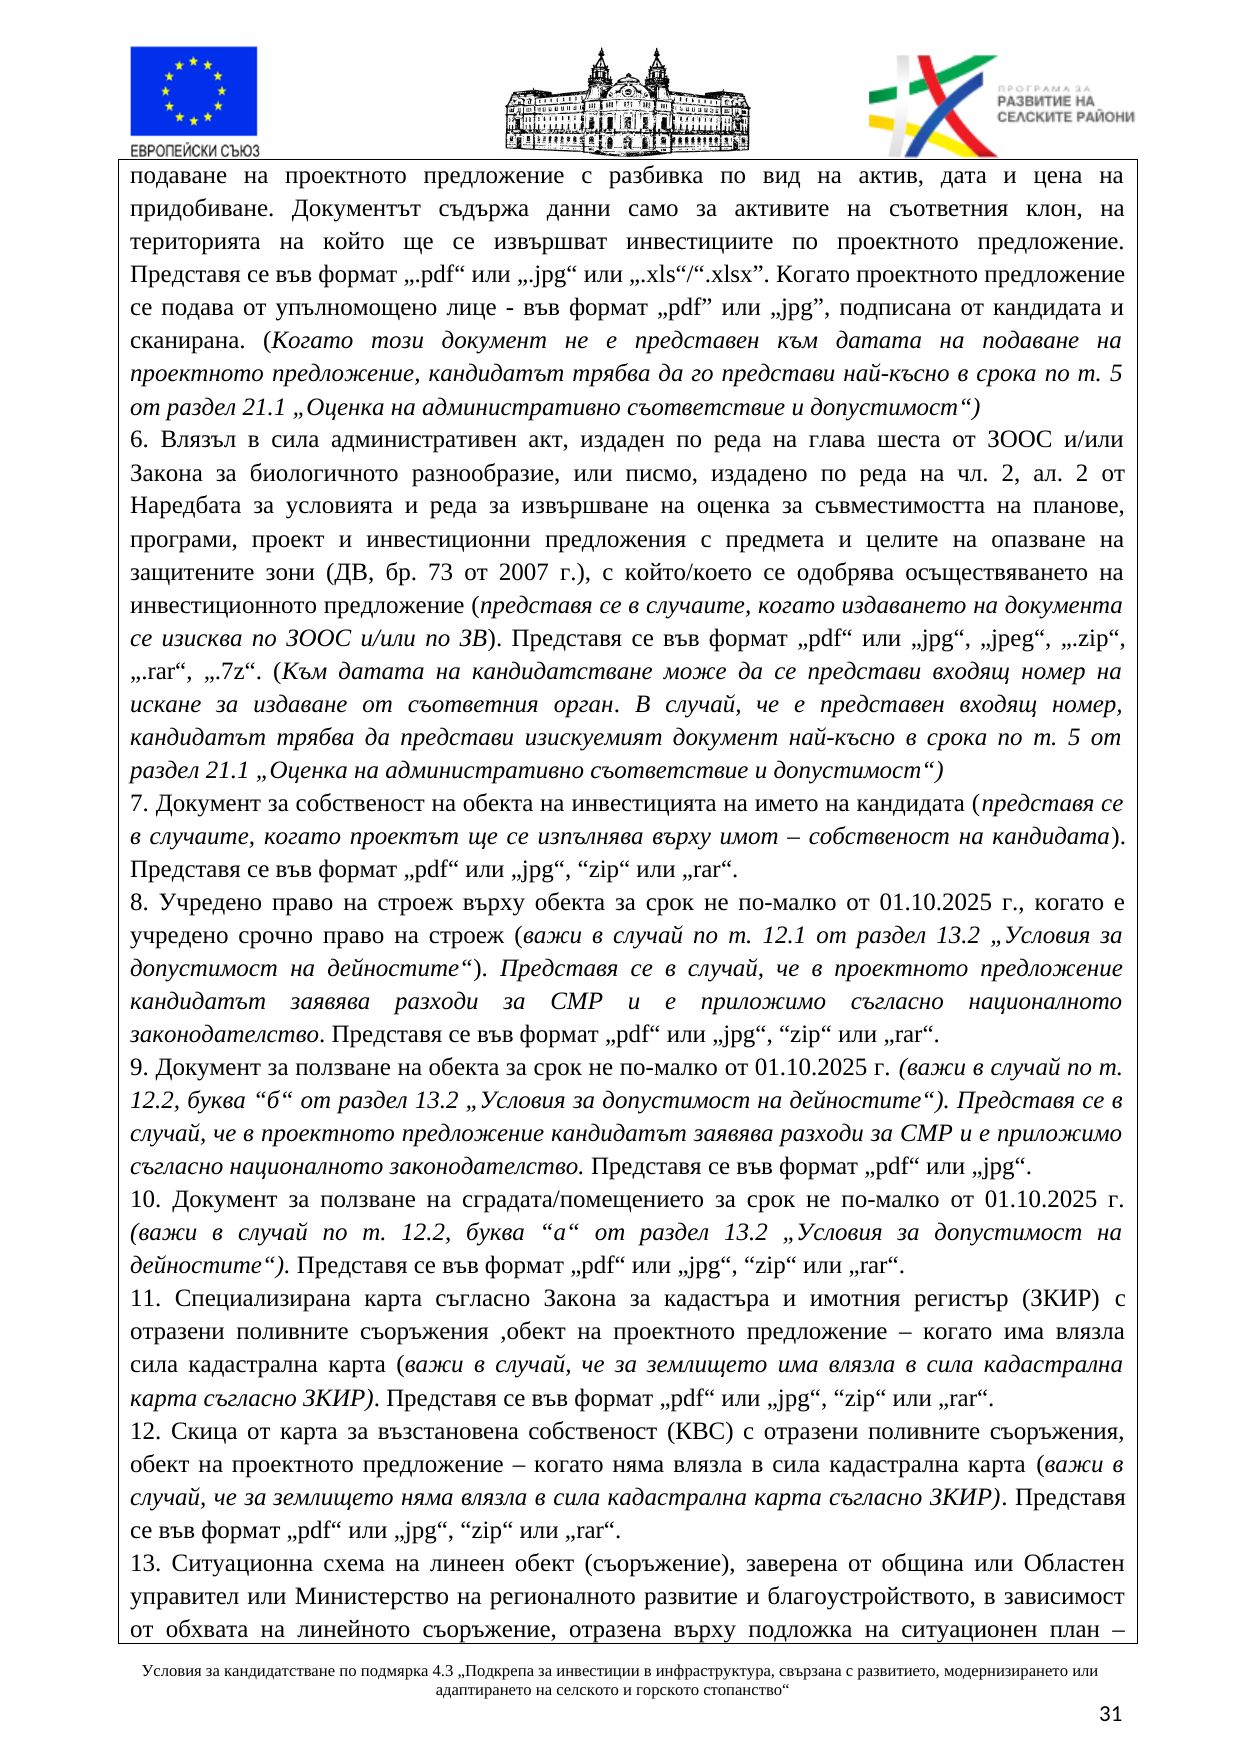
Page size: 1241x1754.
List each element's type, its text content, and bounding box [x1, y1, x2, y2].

picture [130, 45, 261, 159]
picture [869, 54, 1140, 160]
picture [499, 44, 760, 159]
